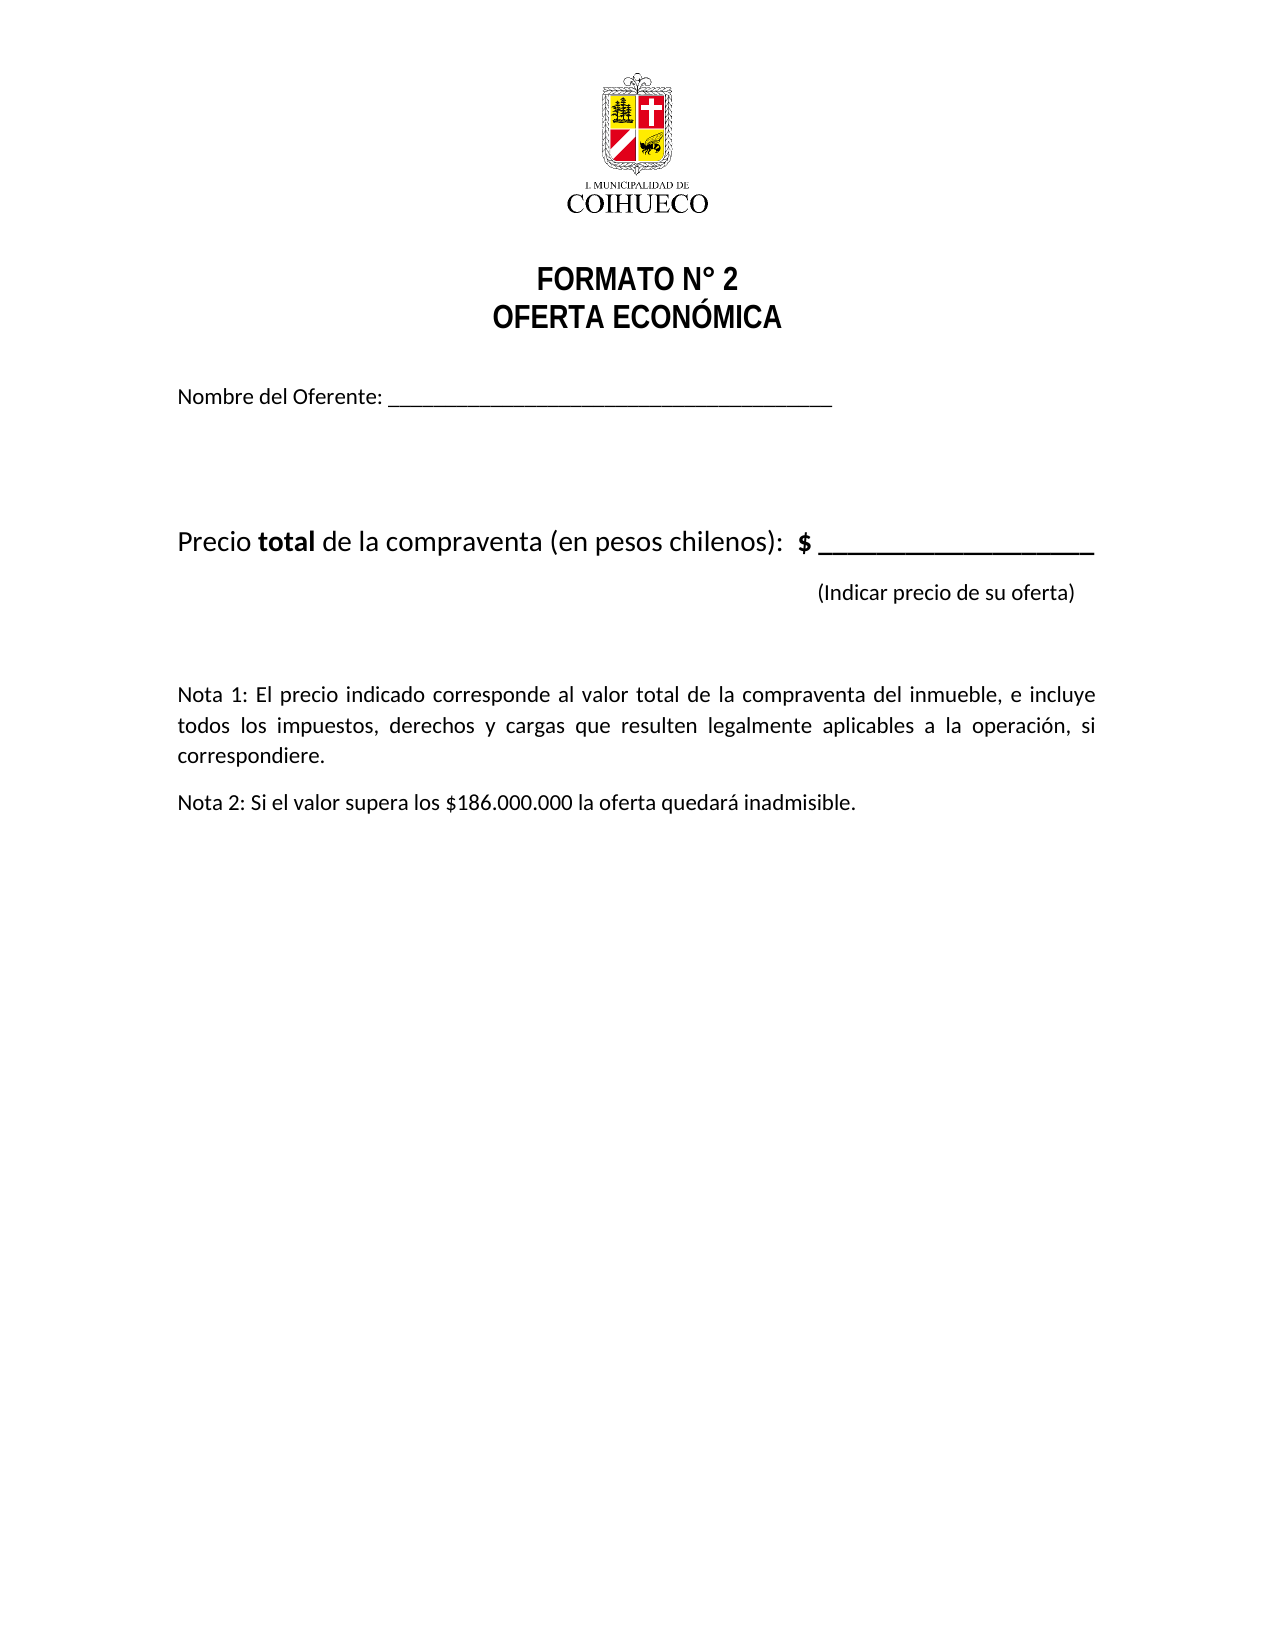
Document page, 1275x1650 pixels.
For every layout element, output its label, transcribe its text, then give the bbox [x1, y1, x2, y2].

text Precio total de la compraventa (en pesos chilenos): $ ___________________ [177, 523, 1098, 558]
subtitle FORMATO N° 2 [177, 259, 1098, 297]
text (Indicar precio de su oferta) [177, 578, 1098, 606]
subtitle OFERTA ECONÓMICA [177, 297, 1098, 335]
text Nota 1: El precio indicado corresponde al valor total de la compraventa del inmueble, e incluye todos los impuestos, derechos y cargas que resulten legalmente aplicables a la operación, si correspondiere. [177, 681, 1098, 769]
text Nombre del Oferente: _______________________________________ [177, 382, 1098, 410]
picture [567, 73, 709, 221]
text Nota 2: Si el valor supera los $186.000.000 la oferta quedará inadmisible. [177, 788, 1098, 816]
